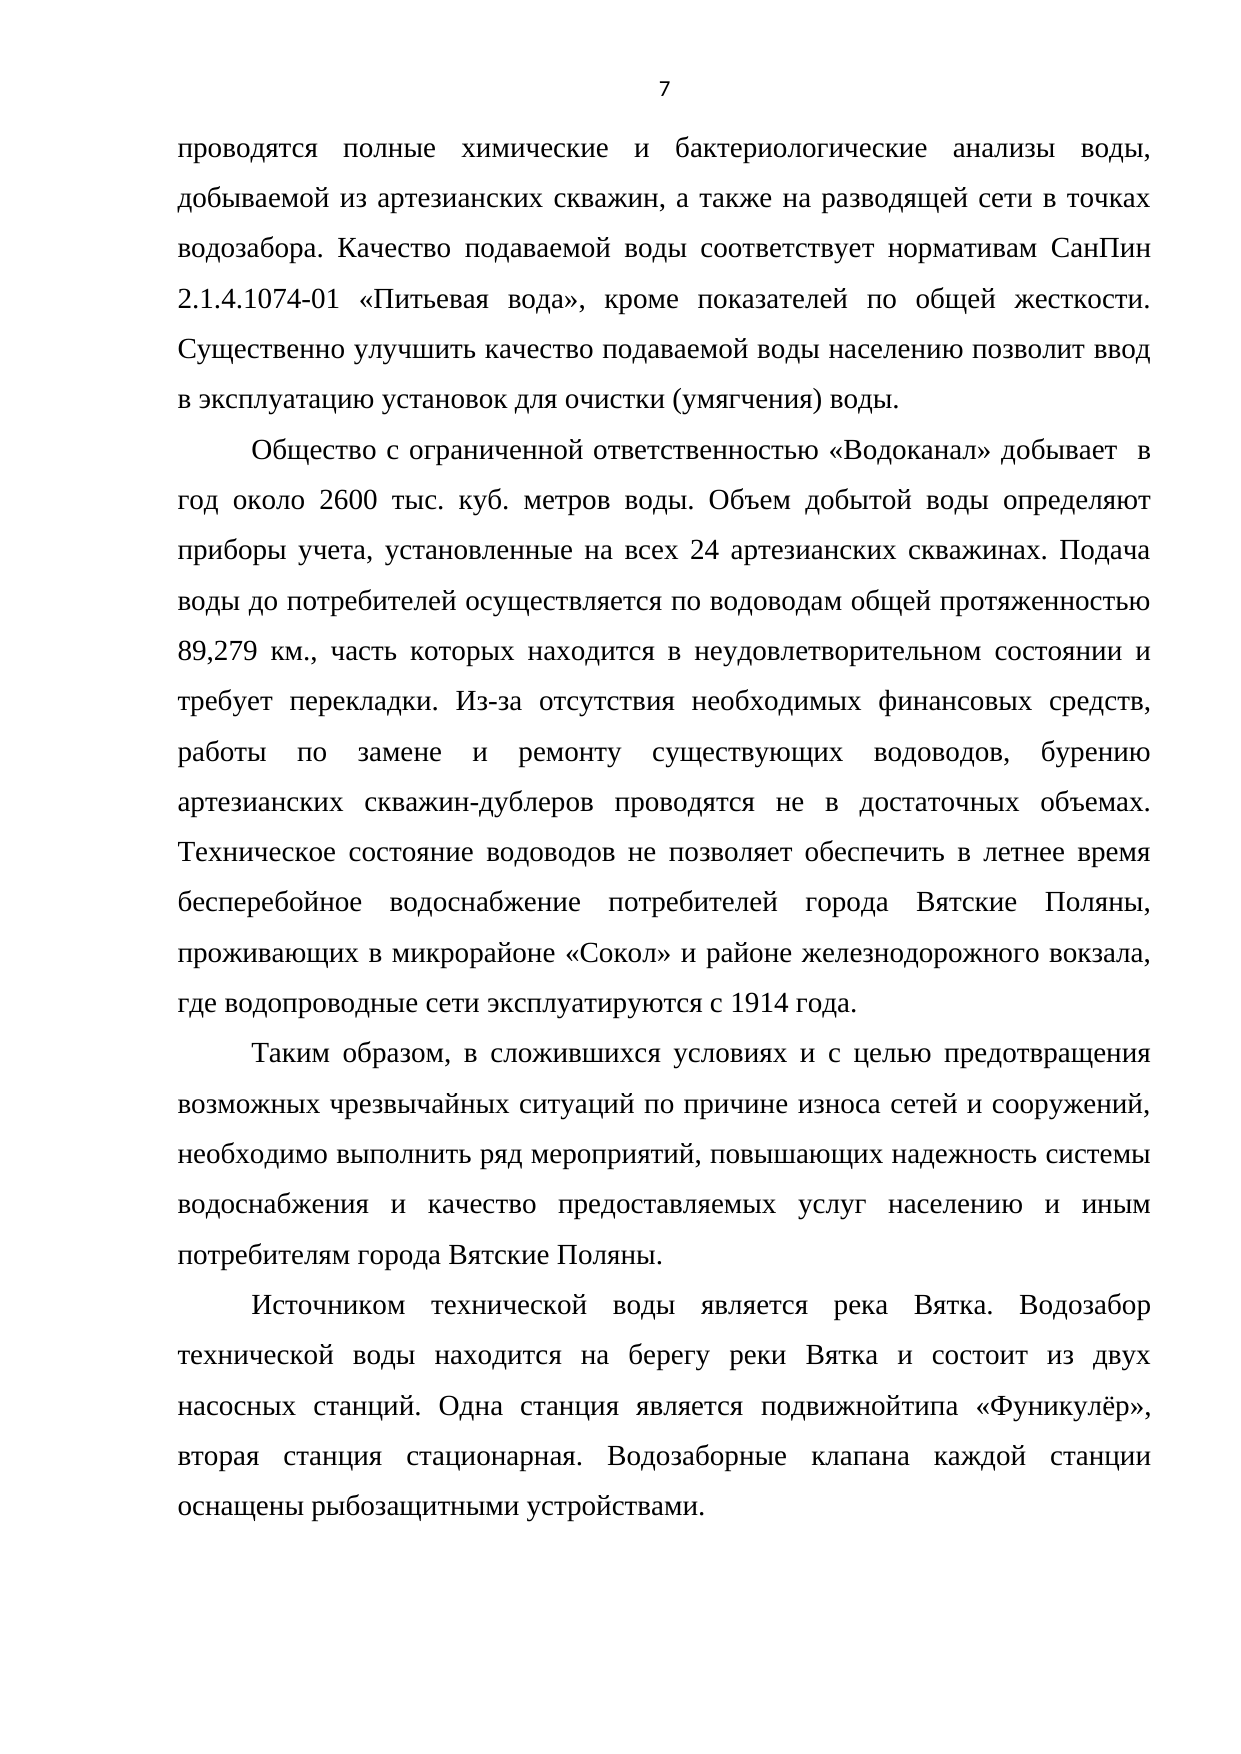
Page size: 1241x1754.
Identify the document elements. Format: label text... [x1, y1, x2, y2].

text Таким образом, в сложившихся условиях и с целью предотвращения возможных чрезвычайных ситуаций по причине износа сетей и сооружений, необходимо выполнить ряд мероприятий, повышающих надежность системы водоснабжения и качество предоставляемых услуг населению и иным потребителям города Вятские Поляны. [177, 1036, 1152, 1270]
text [177, 130, 1152, 415]
text Источником технической воды является река Вятка. Водозабор технической воды находится на берегу реки Вятка и состоит из двух насосных станций. Одна станция является подвижнойтипа «Фуникулёр», вторая станция стационарная. Водозаборные клапана каждой станции оснащены рыбозащитными устройствами. [177, 1287, 1152, 1522]
text Общество с ограниченной ответственностью «Водоканал» добывает в год около 2600 тыс. куб. метров воды. Объем добытой воды определяют приборы учета, установленные на всех 24 артезианских скважинах. Подача воды до потребителей осуществляется по водоводам общей протяженностью 89,279 км., часть которых находится в неудовлетворительном состоянии и требует перекладки. Из-за отсутствия необходимых финансовых средств, работы по замене и ремонту существующих водоводов, бурению артезианских скважин-дублеров проводятся не в достаточных объемах. Техническое состояние водоводов не позволяет обеспечить в летнее время бесперебойное водоснабжение потребителей города Вятские Поляны, проживающих в микрорайоне «Сокол» и районе железнодорожного вокзала, где водопроводные сети эксплуатируются с 1914 года. [177, 432, 1152, 1019]
